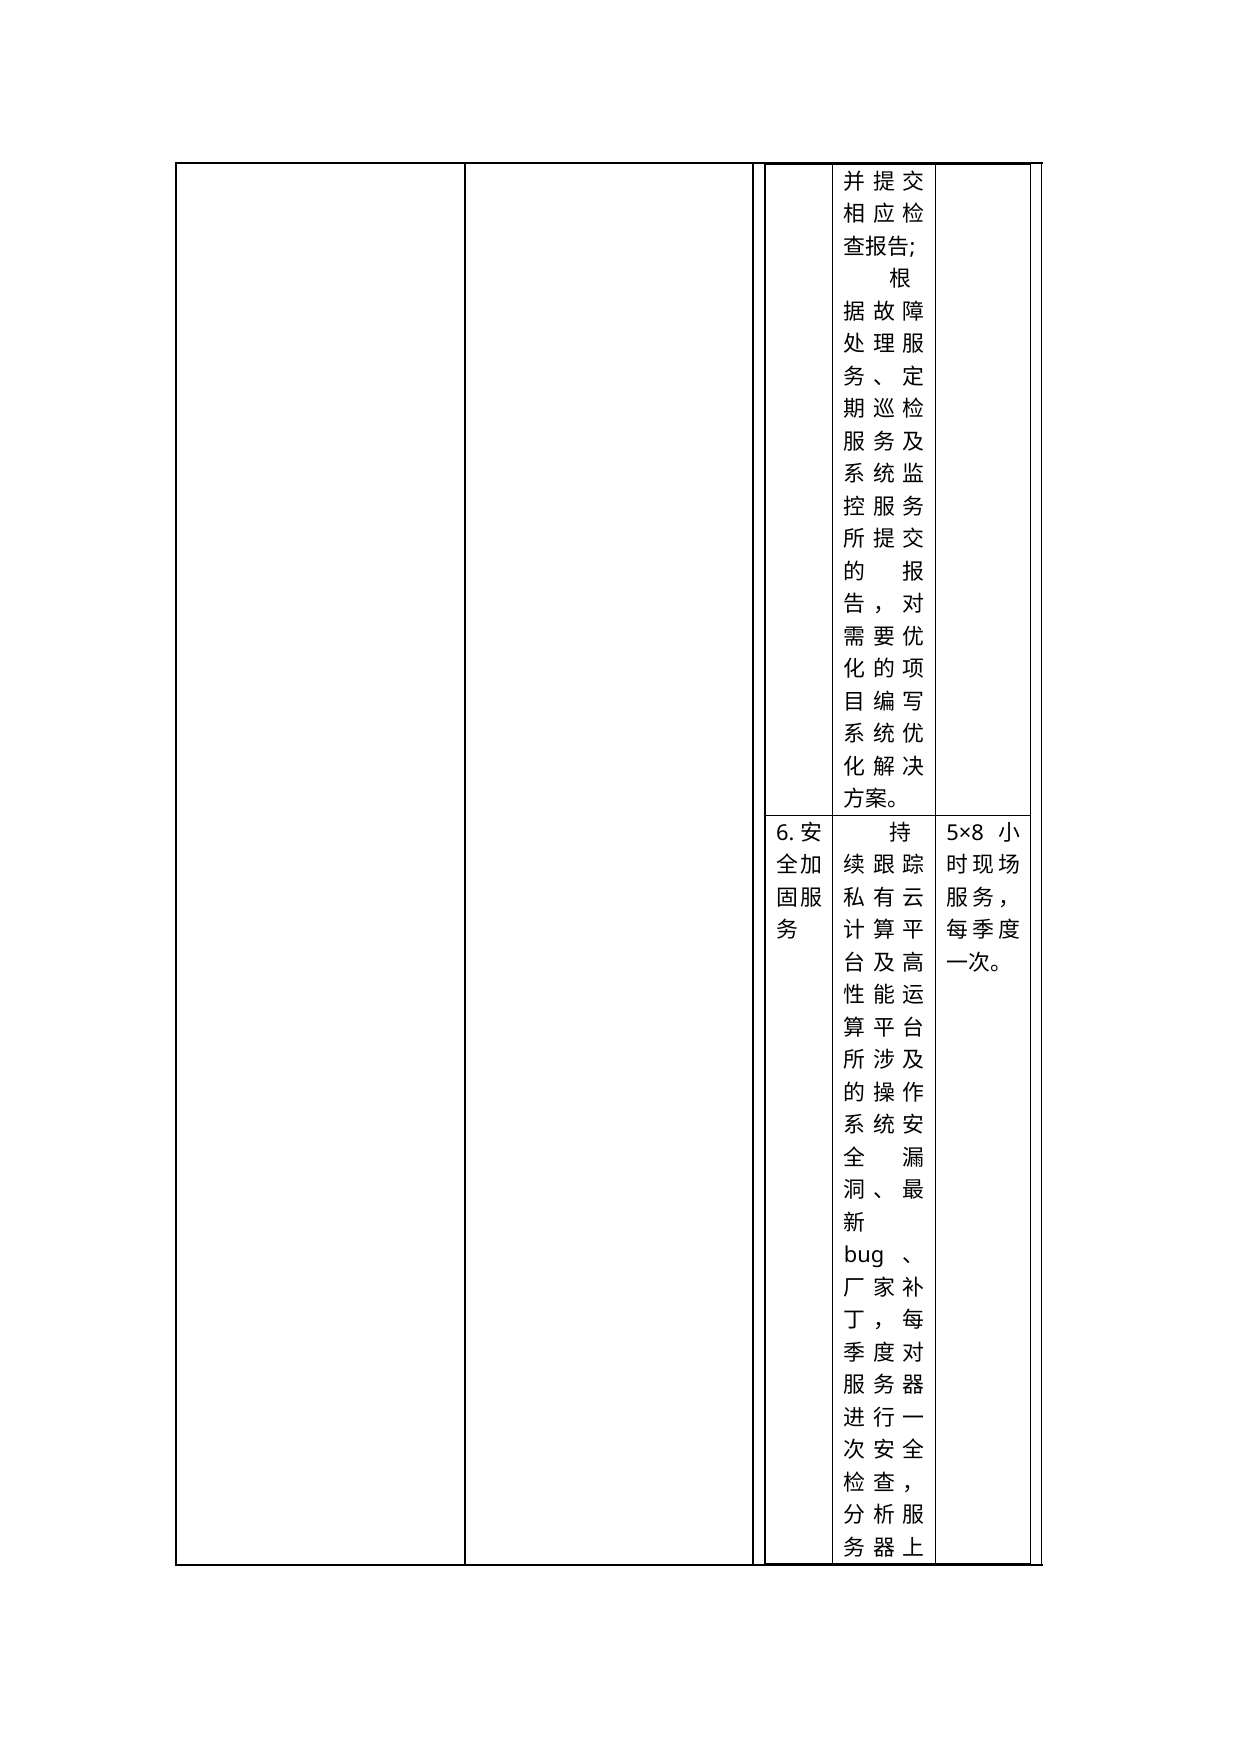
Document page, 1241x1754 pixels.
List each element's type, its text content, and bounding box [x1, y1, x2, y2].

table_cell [833, 816, 935, 1563]
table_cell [936, 165, 1030, 815]
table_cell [766, 165, 832, 815]
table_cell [833, 165, 935, 815]
table_cell [466, 164, 752, 1564]
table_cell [754, 164, 764, 1564]
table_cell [936, 816, 1030, 1563]
table_cell 2 [177, 164, 464, 1564]
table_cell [766, 816, 832, 1563]
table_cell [1031, 164, 1041, 1564]
